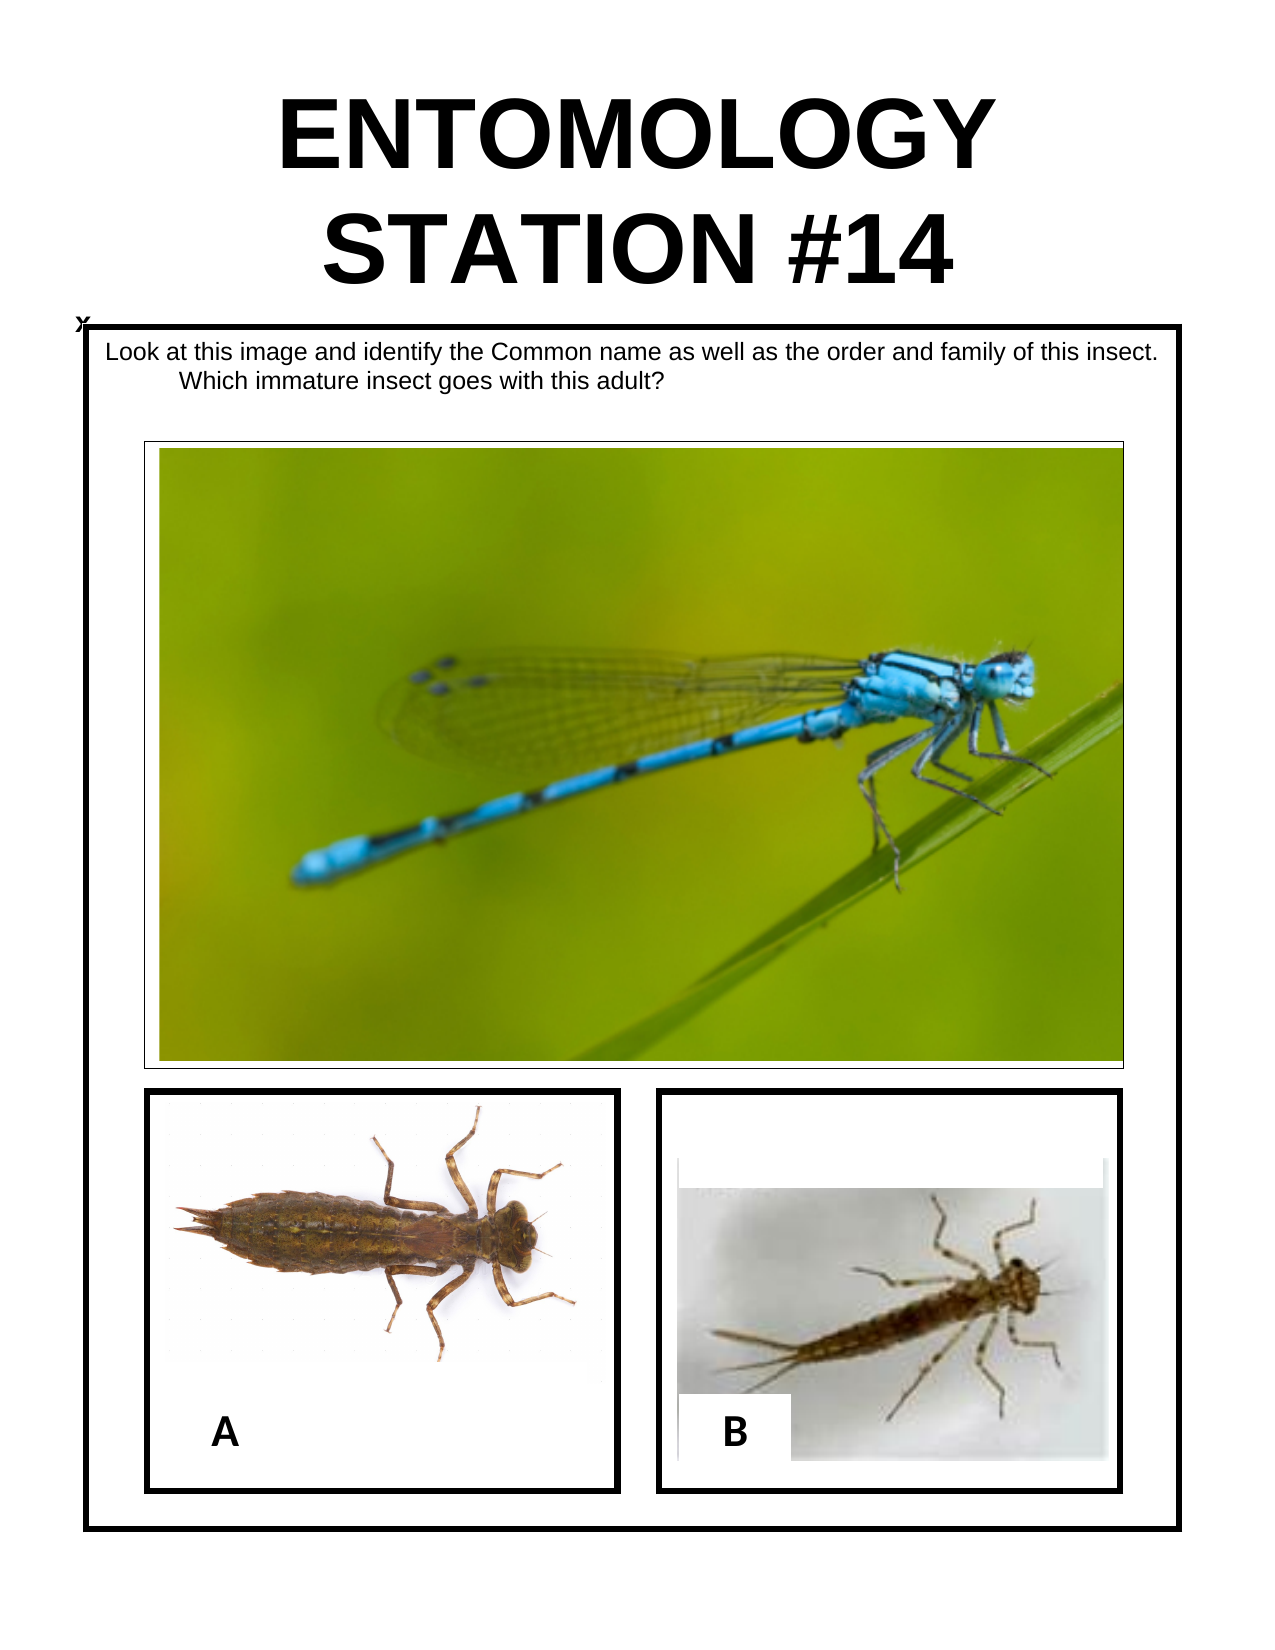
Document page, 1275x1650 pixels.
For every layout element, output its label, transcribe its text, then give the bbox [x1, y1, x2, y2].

text ENTOMOLOGY [75, 75, 1200, 190]
text STATION #14 [75, 190, 1200, 305]
picture [677, 1158, 1109, 1461]
picture [159, 448, 1123, 1061]
text x [75, 305, 1200, 338]
picture [165, 1102, 606, 1384]
